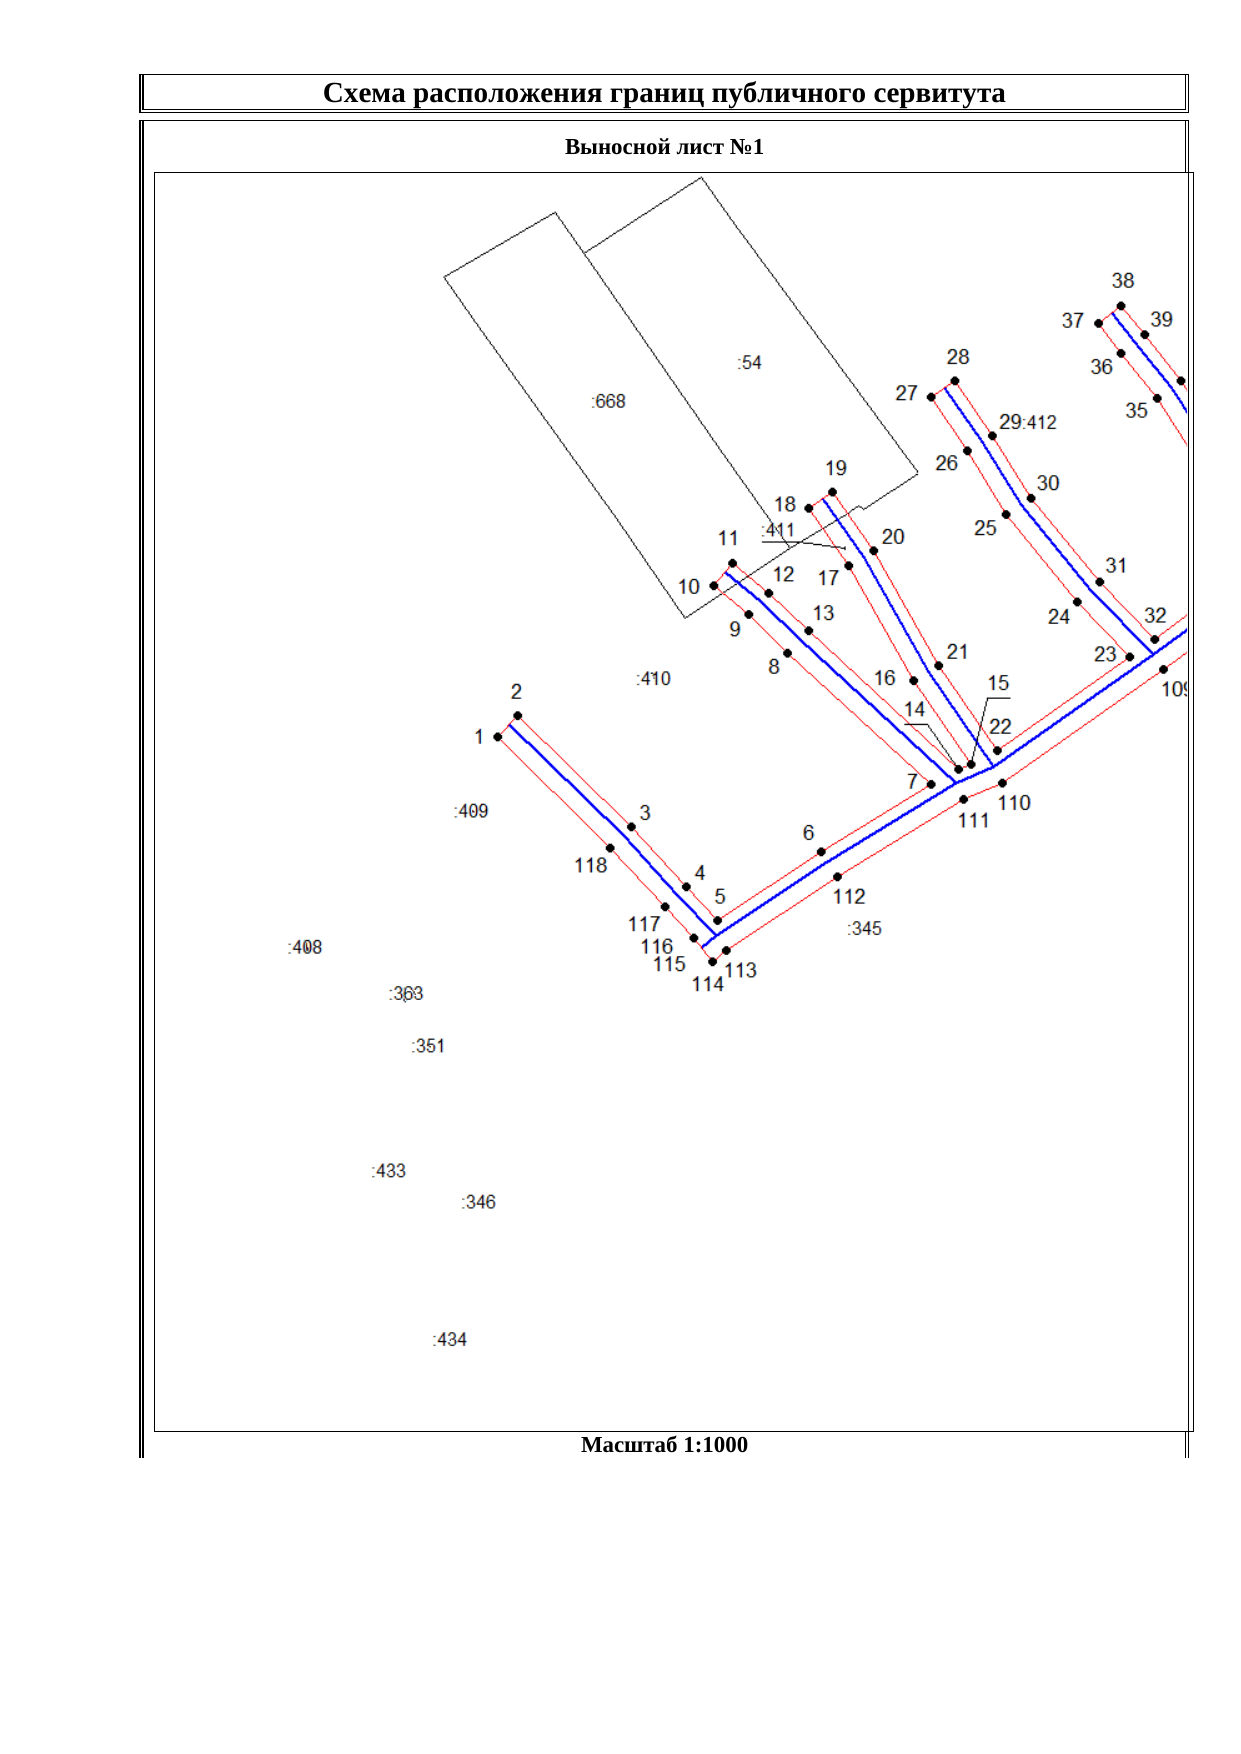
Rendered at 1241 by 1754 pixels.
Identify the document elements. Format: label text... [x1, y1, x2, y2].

picture [155, 173, 1188, 1431]
table_cell Масштаб 1:1000 [144, 1432, 1185, 1458]
table_cell [144, 160, 1185, 1432]
table_header Выносной лист №1 [144, 121, 1185, 159]
